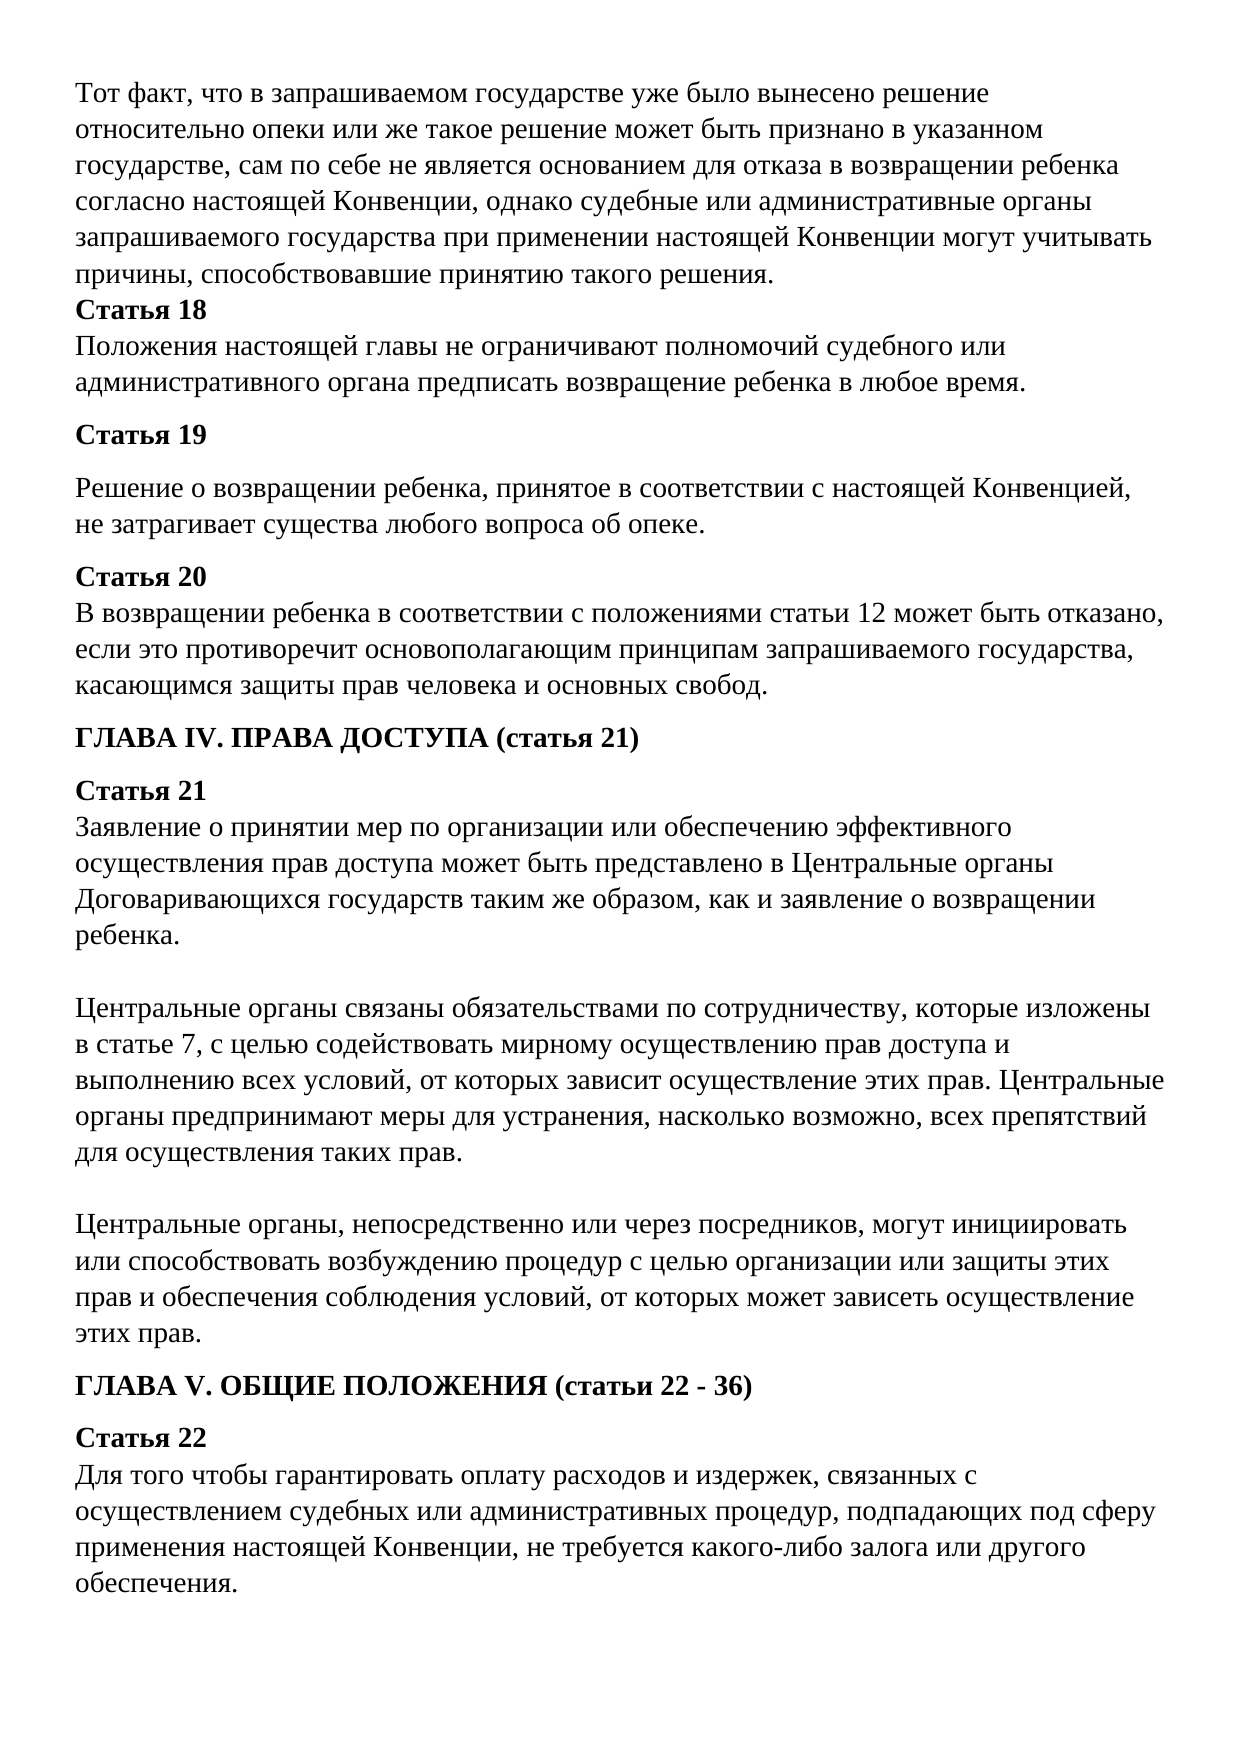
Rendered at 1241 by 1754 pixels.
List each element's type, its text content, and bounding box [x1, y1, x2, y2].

text Статья 19 [75, 417, 1165, 451]
text Статья 20 В возвращении ребенка в соответствии с положениями статьи 12 может быть отказано, если это противоречит основополагающим принципам запрашиваемого государства, касающимся защиты прав человека и основных свобод. [75, 559, 1165, 701]
text Тот факт, что в запрашиваемом государстве уже было вынесено решение относительно опеки или же такое решение может быть признано в указанном государстве, сам по себе не является основанием для отказа в возвращении ребенка согласно настоящей Конвенции, однако судебные или административные органы запрашиваемого государства при применении настоящей Конвенции могут учитывать причины, способствовавшие принятию такого решения. Статья 18 Положения настоящей главы не ограничивают полномочий судебного или административного органа предписать возвращение ребенка в любое время. [75, 75, 1165, 398]
text ГЛАВА IV. ПРАВА ДОСТУПА (статья 21) [75, 720, 1165, 753]
text Статья 22 Для того чтобы гарантировать оплату расходов и издержек, связанных с осуществлением судебных или административных процедур, подпадающих под сферу применения настоящей Конвенции, не требуется какого-либо залога или другого обеспечения. [75, 1421, 1165, 1599]
text ГЛАВА V. ОБЩИЕ ПОЛОЖЕНИЯ (статьи 22 - 36) [75, 1368, 1165, 1401]
text Решение о возвращении ребенка, принятое в соответствии с настоящей Конвенцией, не затрагивает существа любого вопроса об опеке. [75, 470, 1165, 539]
text Статья 21 Заявление о принятии мер по организации или обеспечению эффективного осуществления прав доступа может быть представлено в Центральные органы Договаривающихся государств таким же образом, как и заявление о возвращении ребенка. Центральные органы связаны обязательствами по сотрудничеству, которые изложены в статье 7, с целью содействовать мирному осуществлению прав доступа и выполнению всех условий, от которых зависит осуществление этих прав. Центральные органы предпринимают меры для устранения, насколько возможно, всех препятствий для осуществления таких прав. Центральные органы, непосредственно или через посредников, могут инициировать или способствовать возбуждению процедур с целью организации или защиты этих прав и обеспечения соблюдения условий, от которых может зависеть осуществление этих прав. [75, 773, 1165, 1348]
